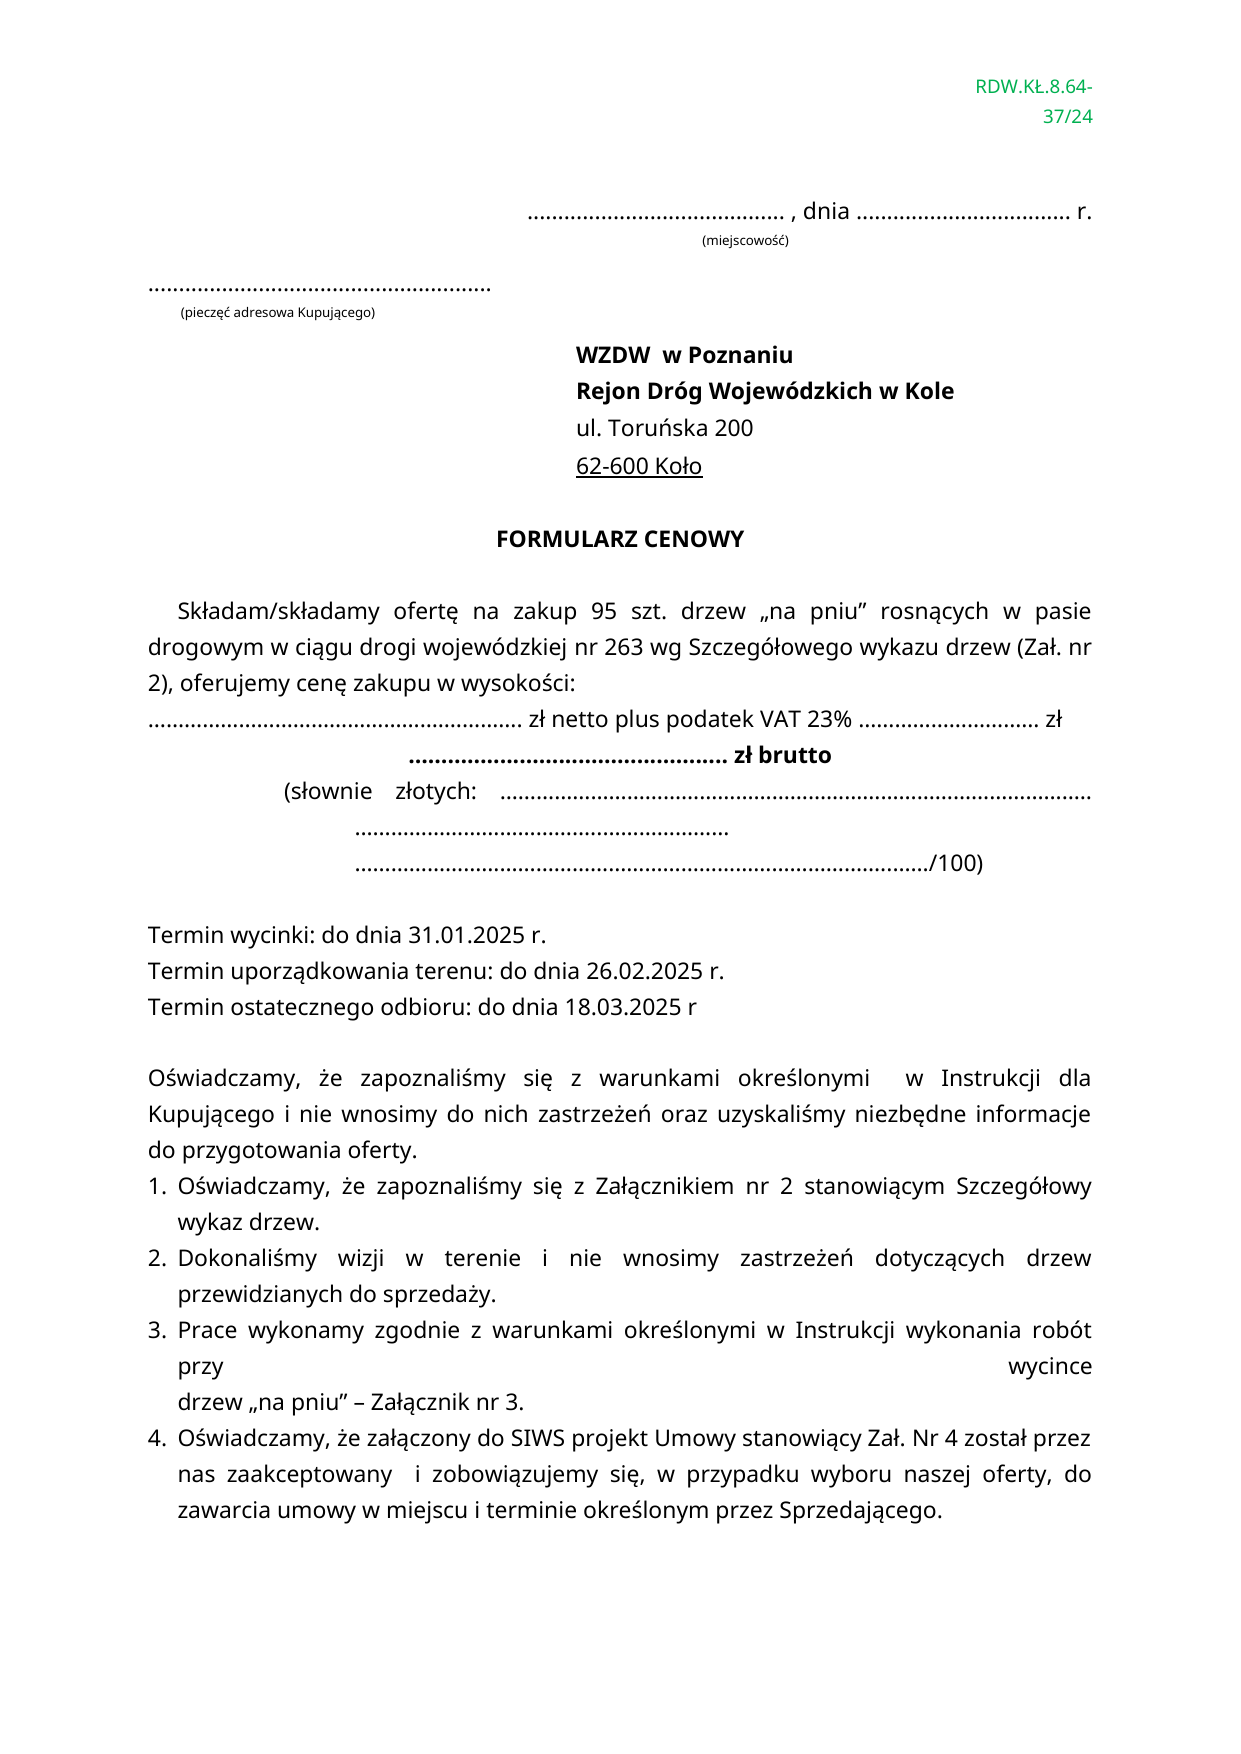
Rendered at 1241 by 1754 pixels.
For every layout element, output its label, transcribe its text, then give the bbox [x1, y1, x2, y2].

subtitle ........................................................ [148, 267, 1093, 298]
text (pieczęć adresowa Kupującego) [177, 303, 1093, 334]
text WZDW w Poznaniu [576, 339, 1093, 370]
text .......................................... , dnia ................................... r. [148, 195, 1093, 226]
list Oświadczamy, że załączony do SIWS projekt Umowy stanowiący Zał. Nr 4 został przez nas zaakceptowany i zobowiązujemy się, w przypadku wyboru naszej oferty, do zawarcia umowy w miejscu i terminie określonym przez Sprzedającego. [148, 1422, 1093, 1525]
text Termin ostatecznego odbioru: do dnia 18.03.2025 r [148, 991, 1093, 1022]
list Dokonaliśmy wizji w terenie i nie wnosimy zastrzeżeń dotyczących drzew przewidzianych do sprzedaży. [148, 1242, 1093, 1309]
text …………..................................... zł brutto [148, 739, 1093, 770]
list Prace wykonamy zgodnie z warunkami określonymi w Instrukcji wykonania robót przy wycince drzew „na pniu” – Załącznik nr 3. [148, 1314, 1093, 1417]
text (miejscowość) [620, 231, 1093, 262]
text ……………………………………….……………. zł netto plus podatek VAT 23% ………………………… zł [148, 703, 1093, 734]
text Oświadczamy, że zapoznaliśmy się z warunkami określonymi w Instrukcji dla Kupującego i nie wnosimy do nich zastrzeżeń oraz uzyskaliśmy niezbędne informacje do przygotowania oferty. [148, 1062, 1093, 1166]
text Termin wycinki: do dnia 31.01.2025 r. [148, 919, 1093, 950]
list Oświadczamy, że zapoznaliśmy się z Załącznikiem nr 2 stanowiącym Szczegółowy wykaz drzew. [148, 1170, 1093, 1237]
text (słownie złotych: ……………………………………………………………………………………..…………………………………..………………… ………………………………………………………………………….….……/100) [148, 775, 1093, 878]
text Składam/składamy ofertę na zakup 95 szt. drzew „na pniu” rosnących w pasie drogowym w ciągu drogi wojewódzkiej nr 263 wg Szczegółowego wykazu drzew (Zał. nr 2), oferujemy cenę zakupu w wysokości: [148, 595, 1093, 698]
text Termin uporządkowania terenu: do dnia 26.02.2025 r. [148, 954, 1093, 986]
text Rejon Dróg Wojewódzkich w Kole [576, 375, 1093, 406]
subtitle FORMULARZ CENOWY [148, 523, 1093, 554]
text 62-600 Koło [576, 450, 1093, 481]
text ul. Toruńska 200 [576, 412, 1093, 444]
